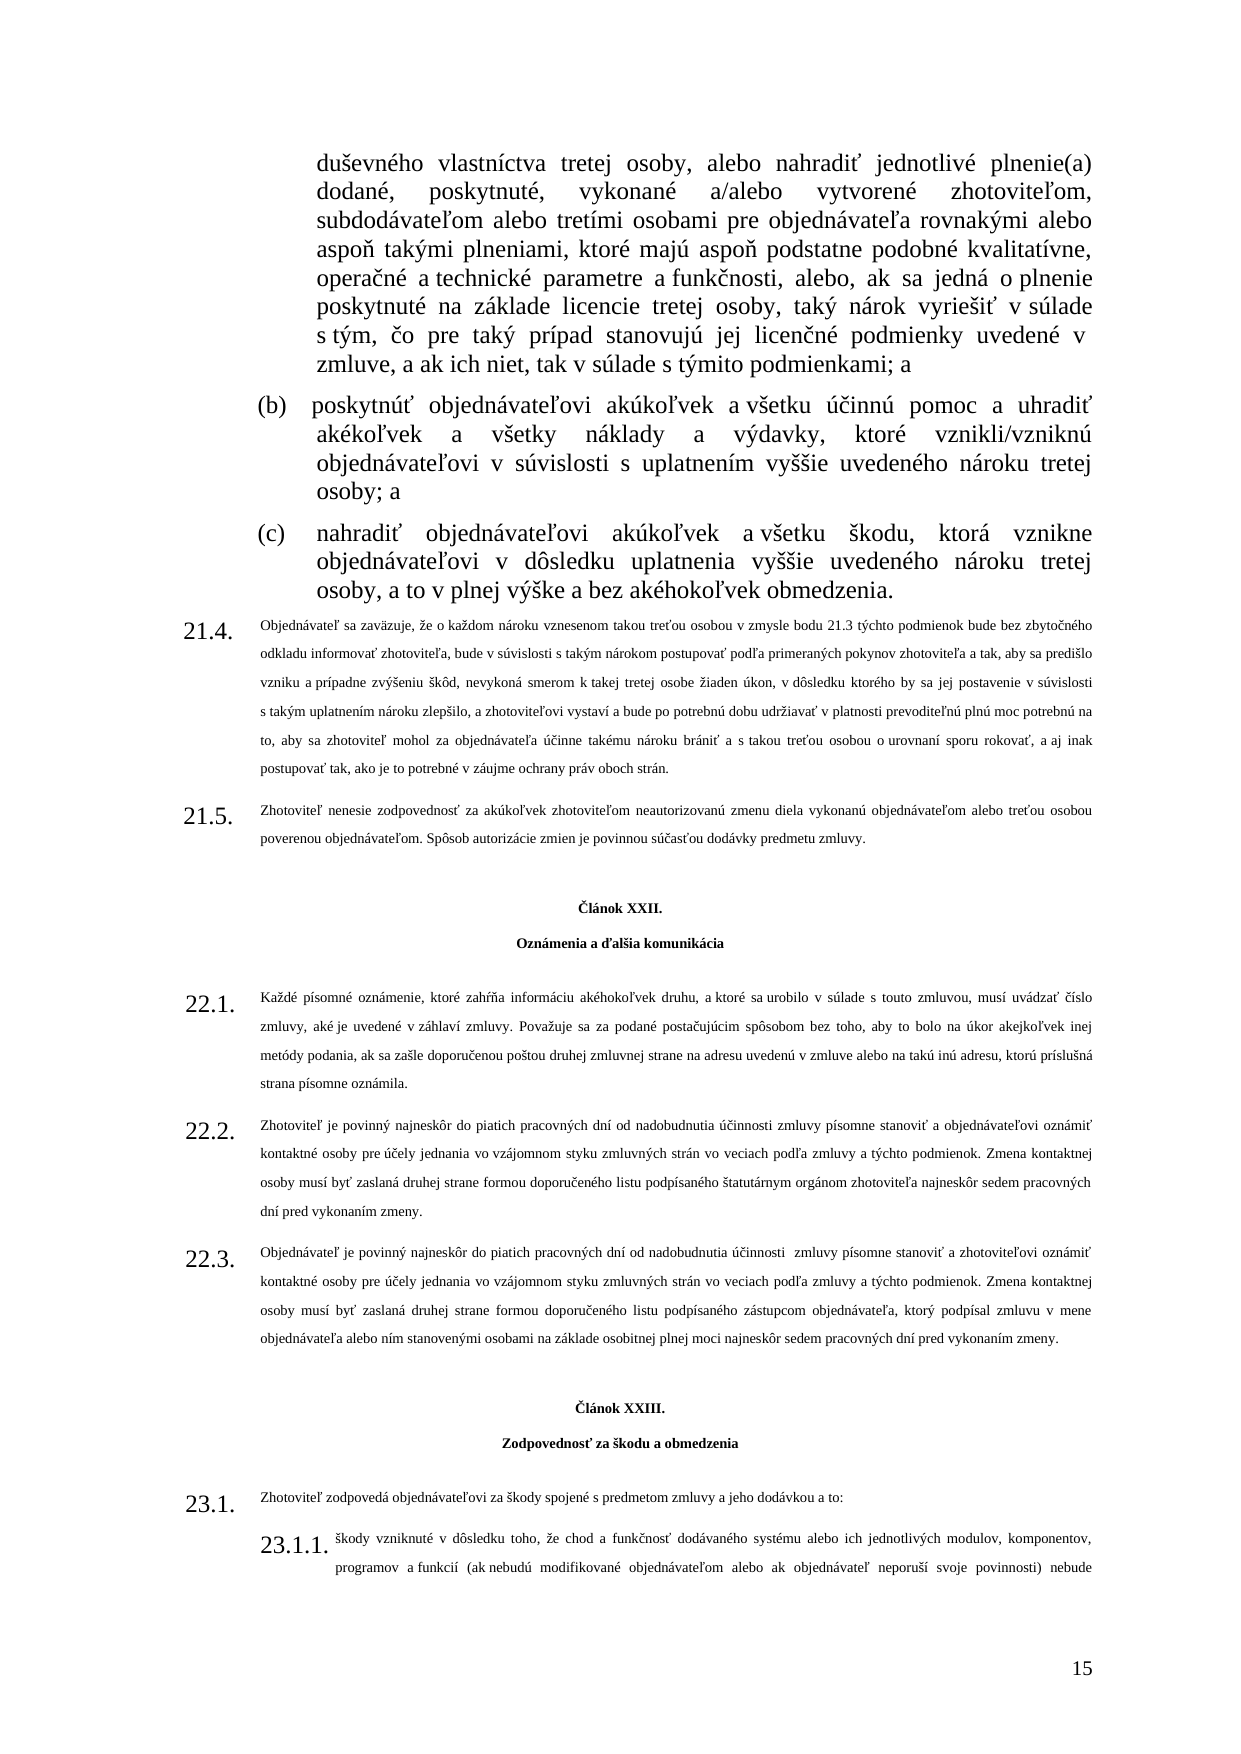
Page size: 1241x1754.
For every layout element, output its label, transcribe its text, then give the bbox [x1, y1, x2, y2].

subtitle Každé písomné oznámenie, ktoré zahŕňa informáciu akéhokoľvek druhu, a ktoré sa urobilo v súlade s touto zmluvou, musí uvádzať číslo zmluvy, aké je uvedené v záhlaví zmluvy. Považuje sa za podané postačujúcim spôsobom bez toho, aby to bolo na úkor akejkoľvek inej metódy podania, ak sa zašle doporučenou poštou druhej zmluvnej strane na adresu uvedenú v zmluve alebo na takú inú adresu, ktorú príslušná strana písomne oznámila. [185, 989, 1093, 1104]
subtitle Zodpovednosť za škodu a obmedzenia [148, 1435, 1093, 1464]
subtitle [260, 1530, 1093, 1588]
subtitle Objednávateľ sa zaväzuje, že o každom nároku vznesenom takou treťou osobou v zmysle bodu 21.3 týchto podmienok bude bez zbytočného odkladu informovať zhotoviteľa, bude v súvislosti s takým nárokom postupovať podľa primeraných pokynov zhotoviteľa a tak, aby sa predišlo vzniku a prípadne zvýšeniu škôd, nevykoná smerom k takej tretej osobe žiaden úkon, v dôsledku ktorého by sa jej postavenie v súvislosti s takým uplatnením nároku zlepšilo, a zhotoviteľovi vystaví a bude po potrebnú dobu udržiavať v platnosti prevoditeľnú plnú moc potrebnú na to, aby sa zhotoviteľ mohol za objednávateľa účinne takému nároku brániť a s takou treťou osobou o urovnaní sporu rokovať, a aj inak postupovať tak, ako je to potrebné v záujme ochrany práv oboch strán. [183, 616, 1093, 789]
text (c) nahradiť objednávateľovi akúkoľvek a všetku škodu, ktorá vznikne objednávateľovi v dôsledku uplatnenia vyššie uvedeného nároku tretej osoby, a to v plnej výške a bez akéhokoľvek obmedzenia. [257, 518, 1093, 604]
subtitle Článok XXIII. [148, 1400, 1093, 1429]
text (b) poskytnúť objednávateľovi akúkoľvek a všetku účinnú pomoc a uhradiť akékoľvek a všetky náklady a výdavky, ktoré vznikli/vzniknú objednávateľovi v súvislosti s uplatnením vyššie uvedeného nároku tretej osoby; a [257, 390, 1093, 505]
subtitle Článok XXII. [148, 900, 1093, 929]
subtitle Zhotoviteľ je povinný najneskôr do piatich pracovných dní od nadobudnutia účinnosti zmluvy písomne stanoviť a objednávateľovi oznámiť kontaktné osoby pre účely jednania vo vzájomnom styku zmluvných strán vo veciach podľa zmluvy a týchto podmienok. Zmena kontaktnej osoby musí byť zaslaná druhej strane formou doporučeného listu podpísaného štatutárnym orgánom zhotoviteľa najneskôr sedem pracovných dní pred vykonaním zmeny. [185, 1116, 1093, 1231]
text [257, 148, 1093, 378]
subtitle Zhotoviteľ zodpovedá objednávateľovi za škody spojené s predmetom zmluvy a jeho dodávkou a to: [185, 1489, 1093, 1518]
subtitle Oznámenia a ďalšia komunikácia [148, 935, 1093, 964]
subtitle Objednávateľ je povinný najneskôr do piatich pracovných dní od nadobudnutia účinnosti zmluvy písomne stanoviť a zhotoviteľovi oznámiť kontaktné osoby pre účely jednania vo vzájomnom styku zmluvných strán vo veciach podľa zmluvy a týchto podmienok. Zmena kontaktnej osoby musí byť zaslaná druhej strane formou doporučeného listu podpísaného zástupcom objednávateľa, ktorý podpísal zmluvu v mene objednávateľa alebo ním stanovenými osobami na základe osobitnej plnej moci najneskôr sedem pracovných dní pred vykonaním zmeny. [185, 1244, 1093, 1359]
subtitle Zhotoviteľ nenesie zodpovednosť za akúkoľvek zhotoviteľom neautorizovanú zmenu diela vykonanú objednávateľom alebo treťou osobou poverenou objednávateľom. Spôsob autorizácie zmien je povinnou súčasťou dodávky predmetu zmluvy. [183, 801, 1093, 859]
